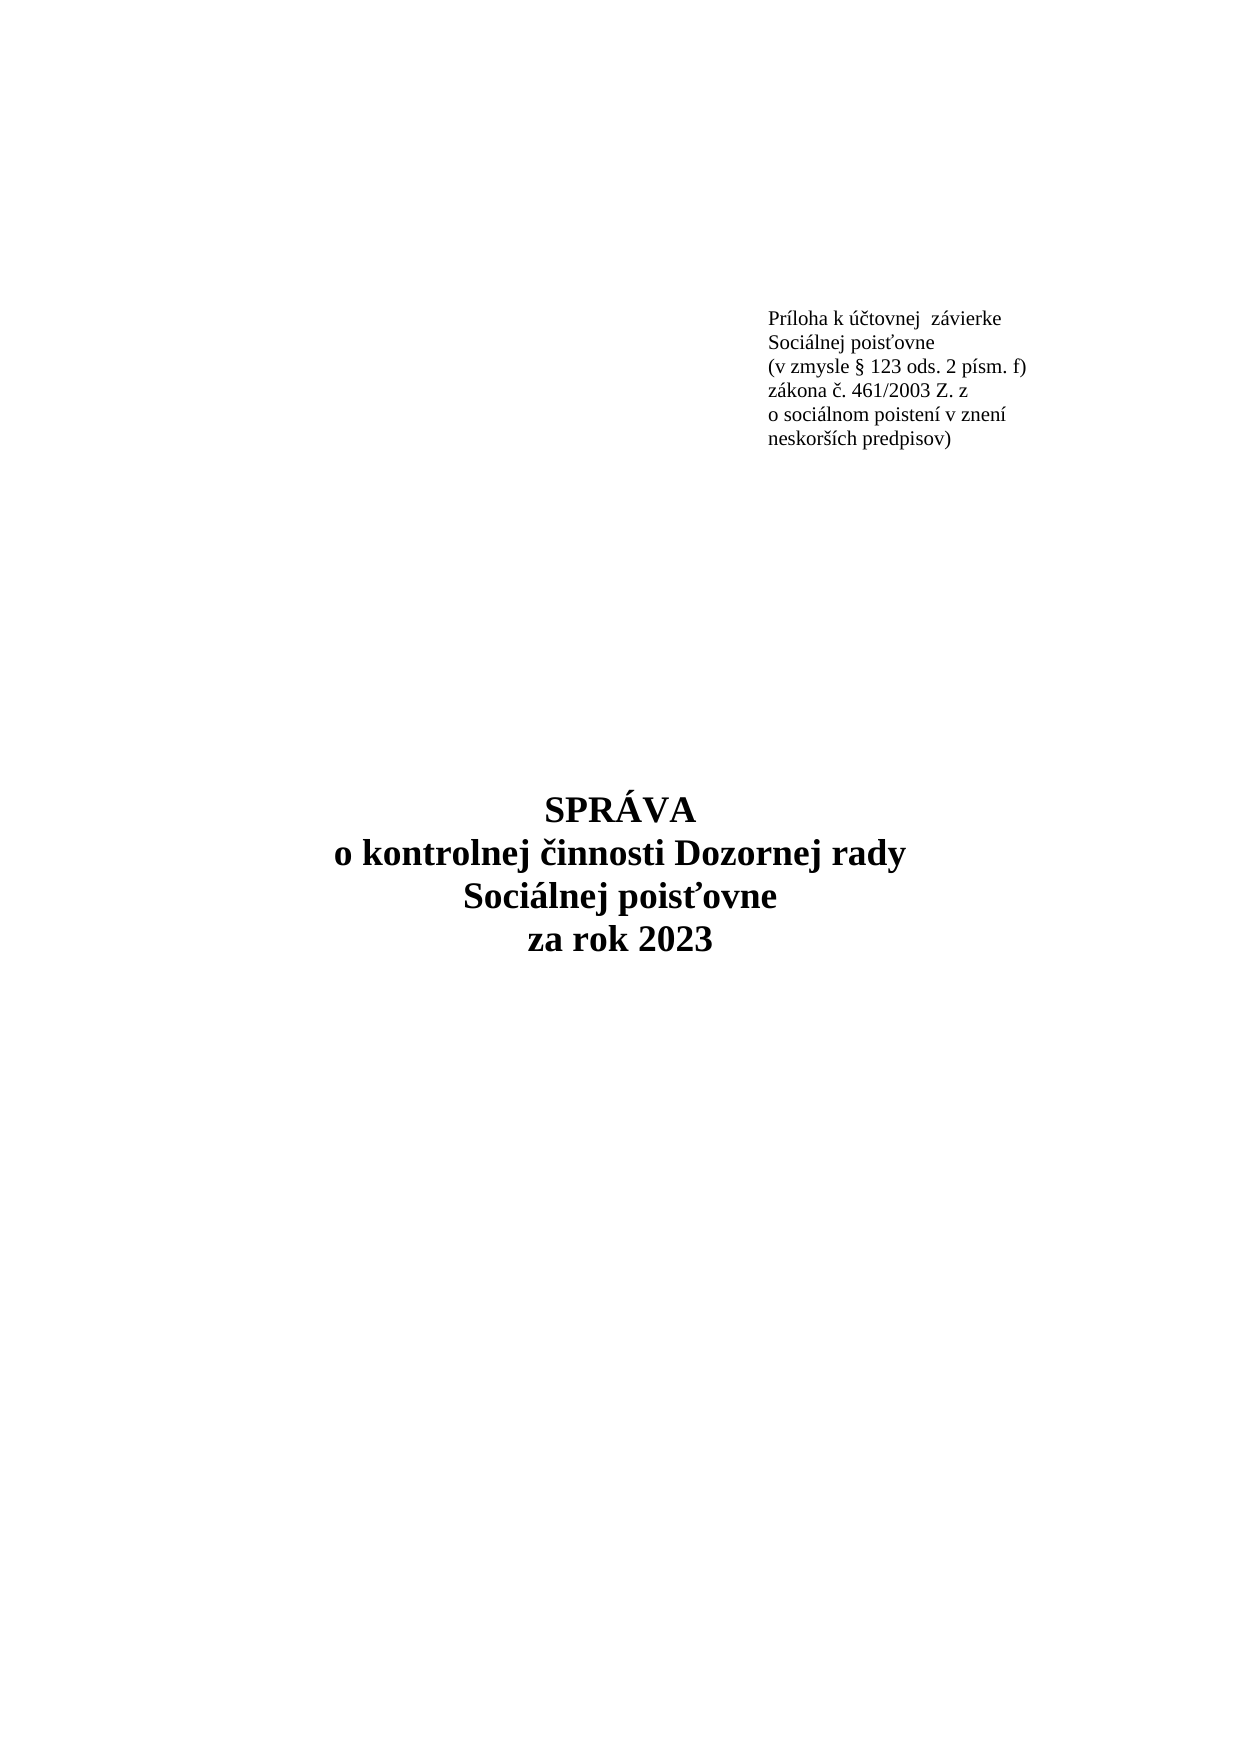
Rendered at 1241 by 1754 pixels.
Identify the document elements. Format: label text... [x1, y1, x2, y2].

text Príloha k účtovnej závierke [768, 306, 1093, 330]
text Sociálnej poisťovne [148, 873, 1093, 916]
text (v zmysle § 123 ods. 2 písm. f) [768, 354, 1093, 378]
text SPRÁVA [148, 787, 1093, 830]
text za rok 2023 [148, 916, 1093, 959]
text o sociálnom poistení v znení [768, 402, 1093, 426]
text zákona č. 461/2003 Z. z [768, 378, 1093, 402]
text Sociálnej poisťovne [768, 330, 1093, 354]
text o kontrolnej činnosti Dozornej rady [148, 830, 1093, 873]
text neskorších predpisov) [768, 426, 1093, 450]
